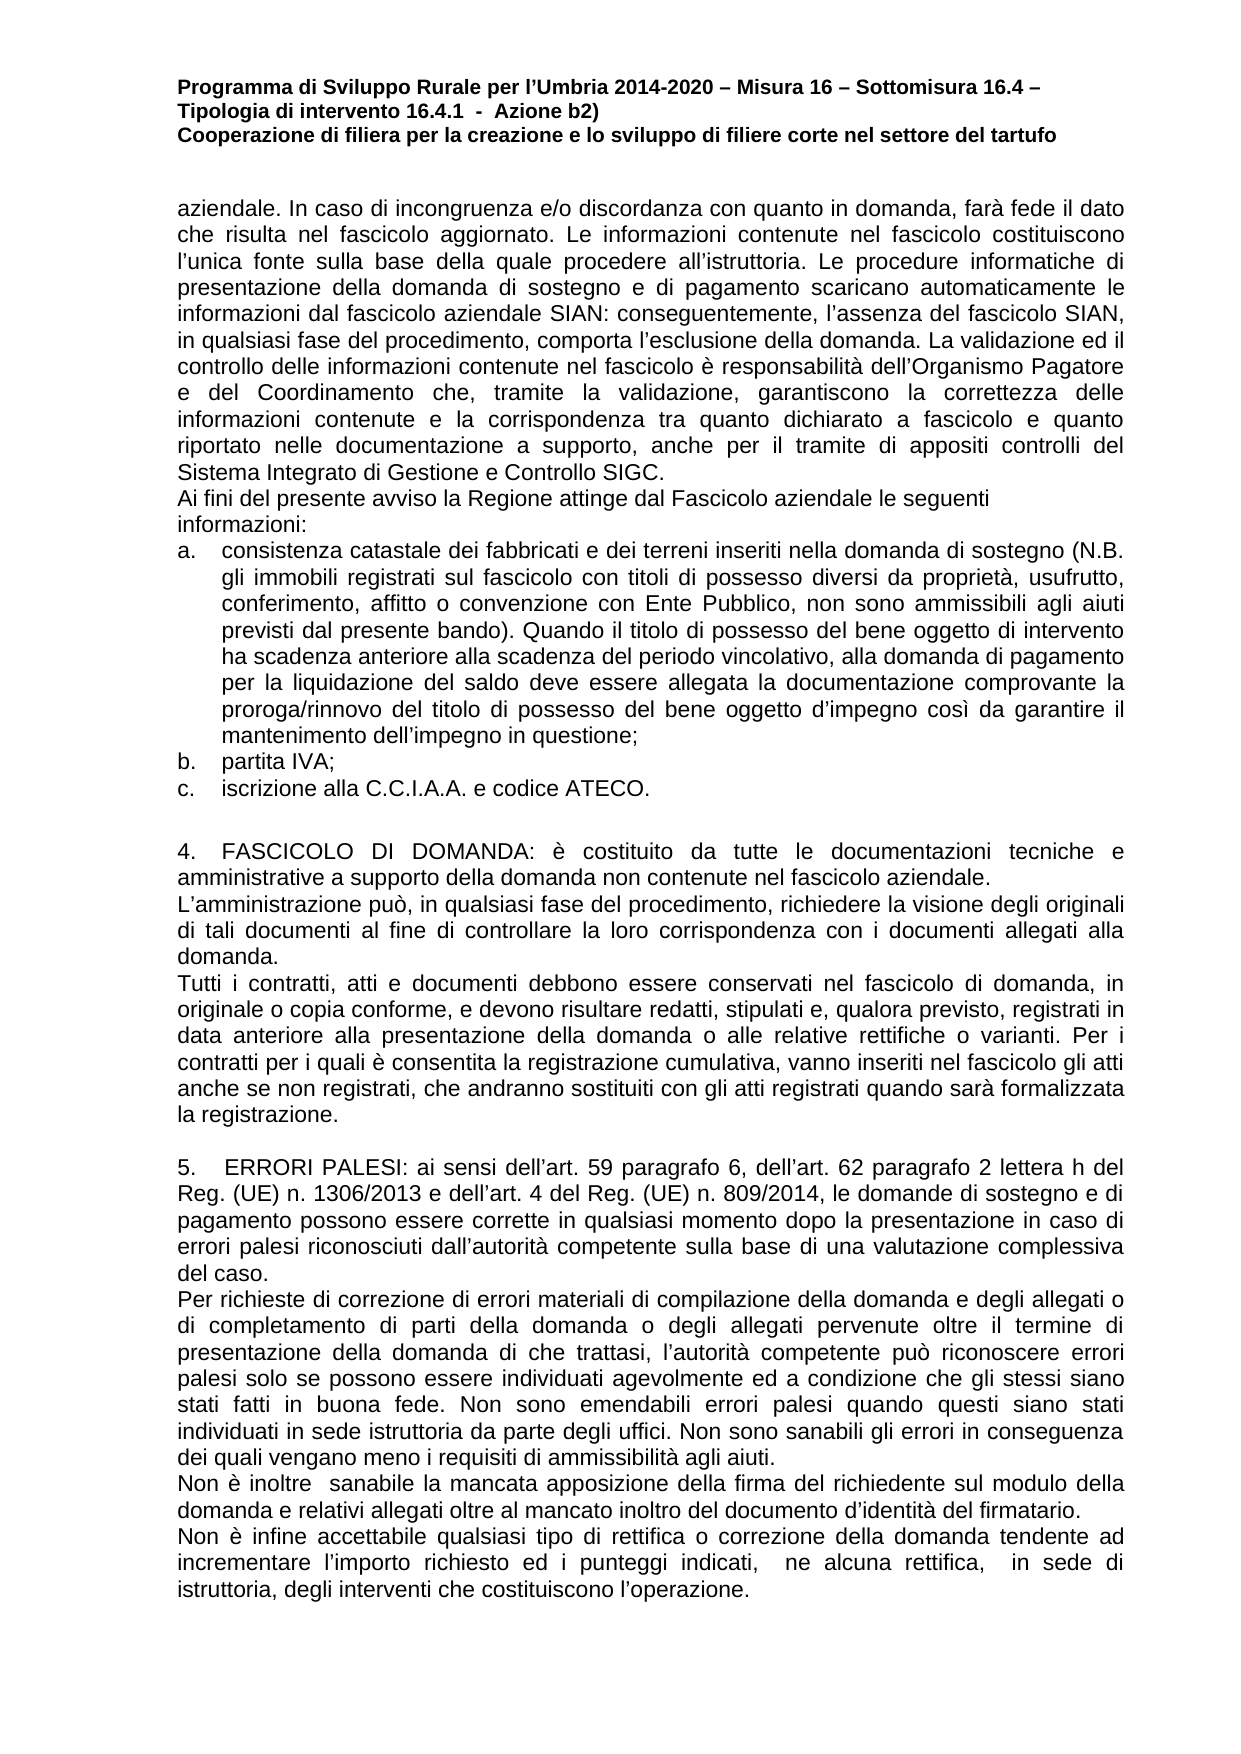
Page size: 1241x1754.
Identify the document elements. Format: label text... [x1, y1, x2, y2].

list ERRORI PALESI: ai sensi dell’art. 59 paragrafo 6, dell’art. 62 paragrafo 2 lettera h del Reg. (UE) n. 1306/2013 e dell’art. 4 del Reg. (UE) n. 809/2014, le domande di sostegno e di pagamento possono essere corrette in qualsiasi momento dopo la presentazione in caso di errori palesi riconosciuti dall’autorità competente sulla base di una valutazione complessiva del caso. [177, 1154, 1125, 1286]
list partita IVA; [177, 748, 1125, 775]
text Non è inoltre sanabile la mancata apposizione della firma del richiedente sul modulo della domanda e relativi allegati oltre al mancato inoltro del documento d’identità del firmatario. [177, 1470, 1125, 1523]
text Per richieste di correzione di errori materiali di compilazione della domanda e degli allegati o di completamento di parti della domanda o degli allegati pervenute oltre il termine di presentazione della domanda di che trattasi, l’autorità competente può riconoscere errori palesi solo se possono essere individuati agevolmente ed a condizione che gli stessi siano stati fatti in buona fede. Non sono emendabili errori palesi quando questi siano stati individuati in sede istruttoria da parte degli uffici. Non sono sanabili gli errori in conseguenza dei quali vengano meno i requisiti di ammissibilità agli aiuti. [177, 1286, 1125, 1470]
list FASCICOLO DI DOMANDA: è costituito da tutte le documentazioni tecniche e amministrative a supporto della domanda non contenute nel fascicolo aziendale. [177, 838, 1125, 891]
text Tutti i contratti, atti e documenti debbono essere conservati nel fascicolo di domanda, in originale o copia conforme, e devono risultare redatti, stipulati e, qualora previsto, registrati in data anteriore alla presentazione della domanda o alle relative rettifiche o varianti. Per i contratti per i quali è consentita la registrazione cumulativa, vanno inseriti nel fascicolo gli atti anche se non registrati, che andranno sostituiti con gli atti registrati quando sarà formalizzata la registrazione. [177, 969, 1125, 1128]
text Ai fini del presente avviso la Regione attinge dal Fascicolo aziendale le seguenti informazioni: [177, 485, 1125, 537]
list iscrizione alla C.C.I.A.A. e codice ATECO. [177, 775, 1125, 801]
text L’amministrazione può, in qualsiasi fase del procedimento, richiedere la visione degli originali di tali documenti al fine di controllare la loro corrispondenza con i documenti allegati alla domanda. [177, 891, 1125, 969]
list consistenza catastale dei fabbricati e dei terreni inseriti nella domanda di sostegno (N.B. gli immobili registrati sul fascicolo con titoli di possesso diversi da proprietà, usufrutto, conferimento, affitto o convenzione con Ente Pubblico, non sono ammissibili agli aiuti previsti dal presente bando). Quando il titolo di possesso del bene oggetto di intervento ha scadenza anteriore alla scadenza del periodo vincolativo, alla domanda di pagamento per la liquidazione del saldo deve essere allegata la documentazione comprovante la proroga/rinnovo del titolo di possesso del bene oggetto d’impegno così da garantire il mantenimento dell’impegno in questione; [177, 537, 1125, 748]
text Non è infine accettabile qualsiasi tipo di rettifica o correzione della domanda tendente ad incrementare l’importo richiesto ed i punteggi indicati, ne alcuna rettifica, in sede di istruttoria, degli interventi che costituiscono l’operazione. [177, 1523, 1125, 1602]
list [177, 195, 1125, 485]
